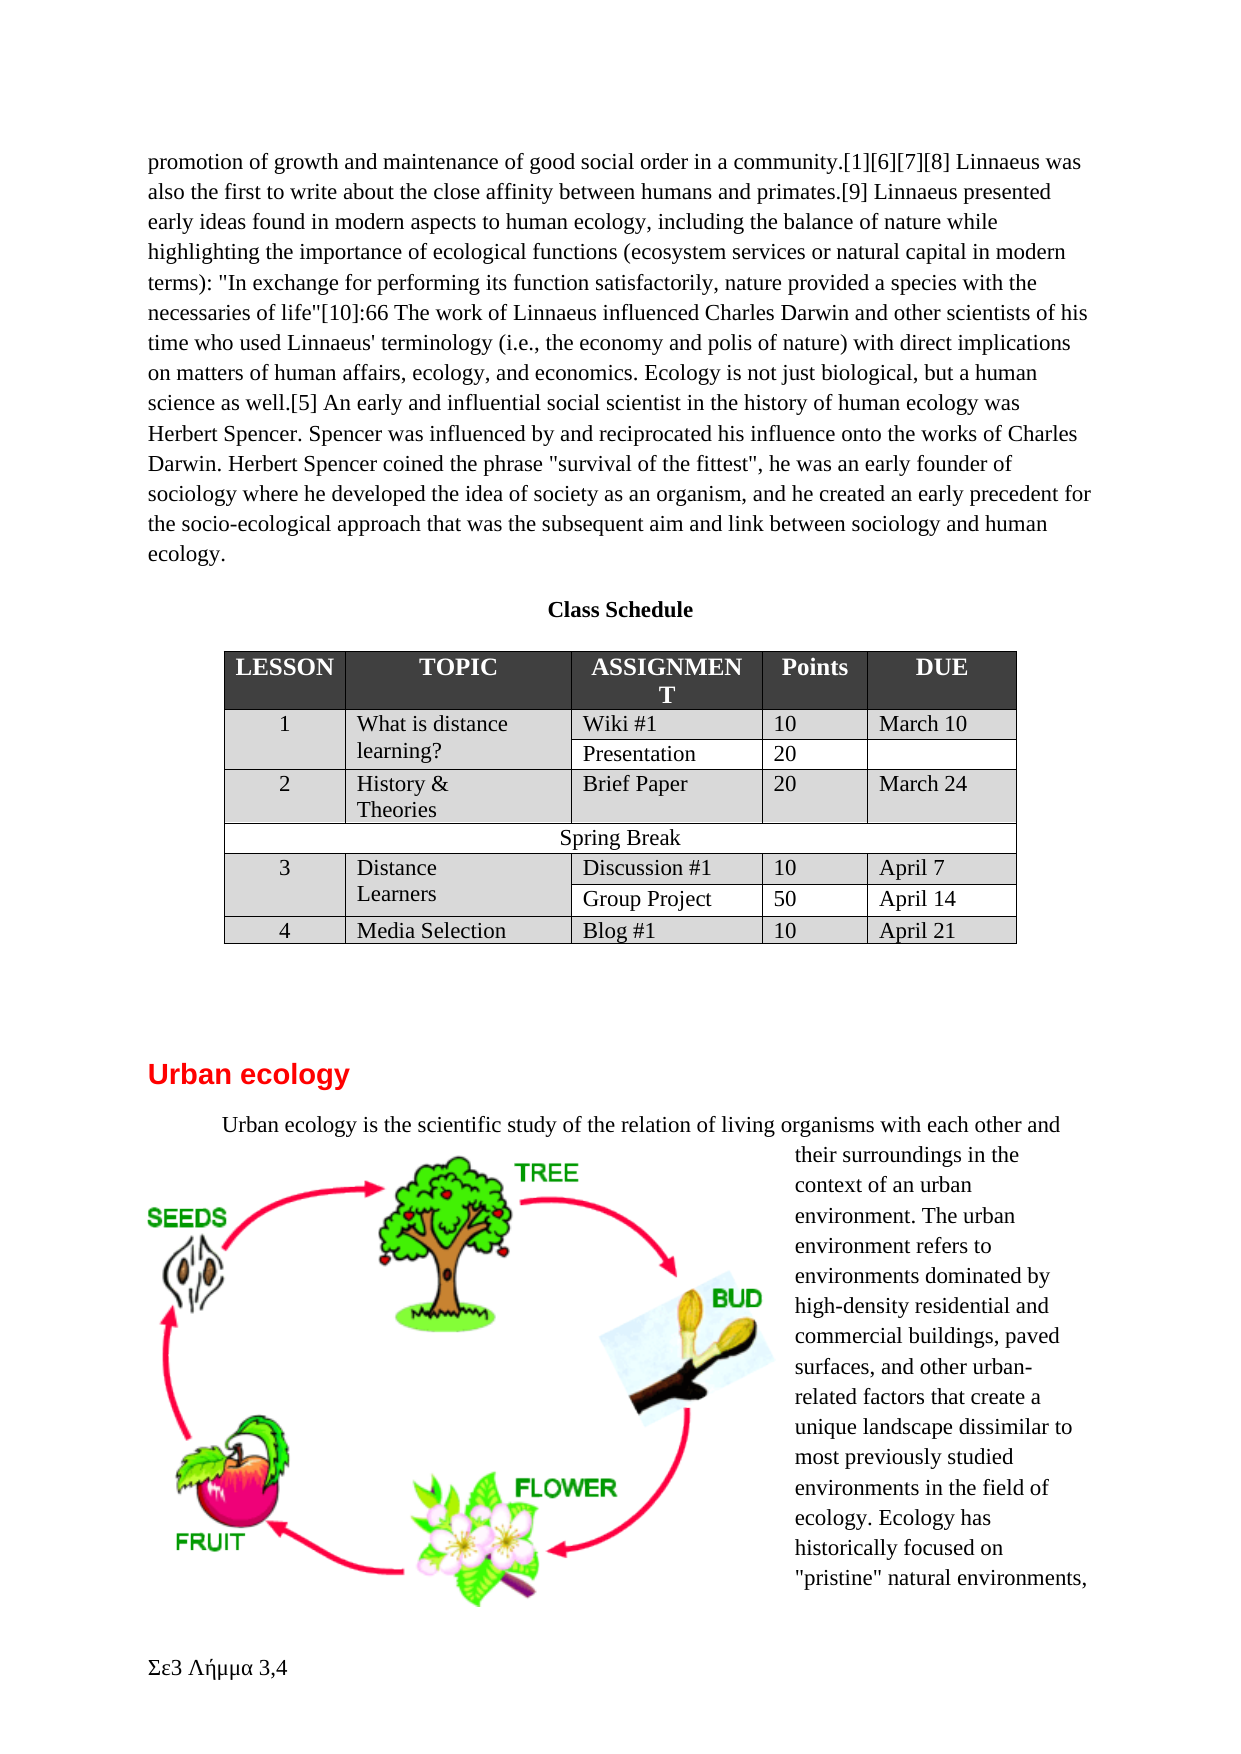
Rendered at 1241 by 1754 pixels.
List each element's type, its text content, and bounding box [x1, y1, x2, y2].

table_cell 2 [225, 770, 345, 822]
table_cell History & Theories [346, 770, 571, 822]
table_cell Media Selection [346, 917, 571, 943]
text promotion of growth and maintenance of good social order in a community.[1][6][7][8] Linnaeus was also the first to write about the close affinity between humans and primates.[9] Linnaeus presented early ideas found in modern aspects to human ecology, including the balance of nature while highlighting the importance of ecological functions (ecosystem services or natural capital in modern terms): "In exchange for performing its function satisfactorily, nature provided a species with the necessaries of life"[10]:66 The work of Linnaeus influenced Charles Darwin and other scientists of his time who used Linnaeus' terminology (i.e., the economy and polis of nature) with direct implications on matters of human affairs, ecology, and economics. Ecology is not just biological, but a human science as well.[5] An early and influential social scientist in the history of human ecology was Herbert Spencer. Spencer was influenced by and reciprocated his influence onto the works of Charles Darwin. Herbert Spencer coined the phrase "survival of the fittest", he was an early founder of sociology where he developed the idea of society as an organism, and he created an early precedent for the socio-ecological approach that was the subsequent aim and link between sociology and human ecology. [148, 148, 1092, 567]
table_header TOPIC [346, 652, 571, 709]
table_cell April 21 [868, 917, 1016, 943]
picture [147, 1154, 776, 1607]
table_cell 20 [763, 770, 867, 822]
table_cell What is distance learning? [346, 710, 571, 769]
text Class Schedule [148, 596, 1092, 622]
table_cell Spring Break [225, 824, 1016, 853]
table_cell Blog #1 [572, 917, 762, 943]
table_cell 10 [763, 917, 867, 943]
table_cell 20 [763, 740, 867, 769]
table_cell April 14 [868, 885, 1016, 916]
table_cell 10 [763, 710, 867, 739]
table_cell Wiki #1 [572, 710, 762, 739]
table_cell 50 [763, 885, 867, 916]
table_cell Brief Paper [572, 770, 762, 822]
table_cell March 24 [868, 770, 1016, 822]
table_cell Distance Learners [346, 854, 571, 916]
table_header ASSIGNMENT [572, 652, 762, 709]
table_cell March 10 [868, 710, 1016, 739]
subtitle Urban ecology [148, 1057, 1092, 1090]
table_cell 1 [225, 710, 345, 769]
table_cell Group Project [572, 885, 762, 916]
table_cell April 7 [868, 854, 1016, 884]
table_header DUE [868, 652, 1016, 709]
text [148, 1111, 1092, 1591]
table_header LESSON [225, 652, 345, 709]
table_cell Discussion #1 [572, 854, 762, 884]
table_cell 3 [225, 854, 345, 916]
table_cell 10 [763, 854, 867, 884]
table_header Points [763, 652, 867, 709]
table_cell 4 [225, 917, 345, 943]
table_cell [868, 740, 1016, 769]
table_cell Presentation [572, 740, 762, 769]
